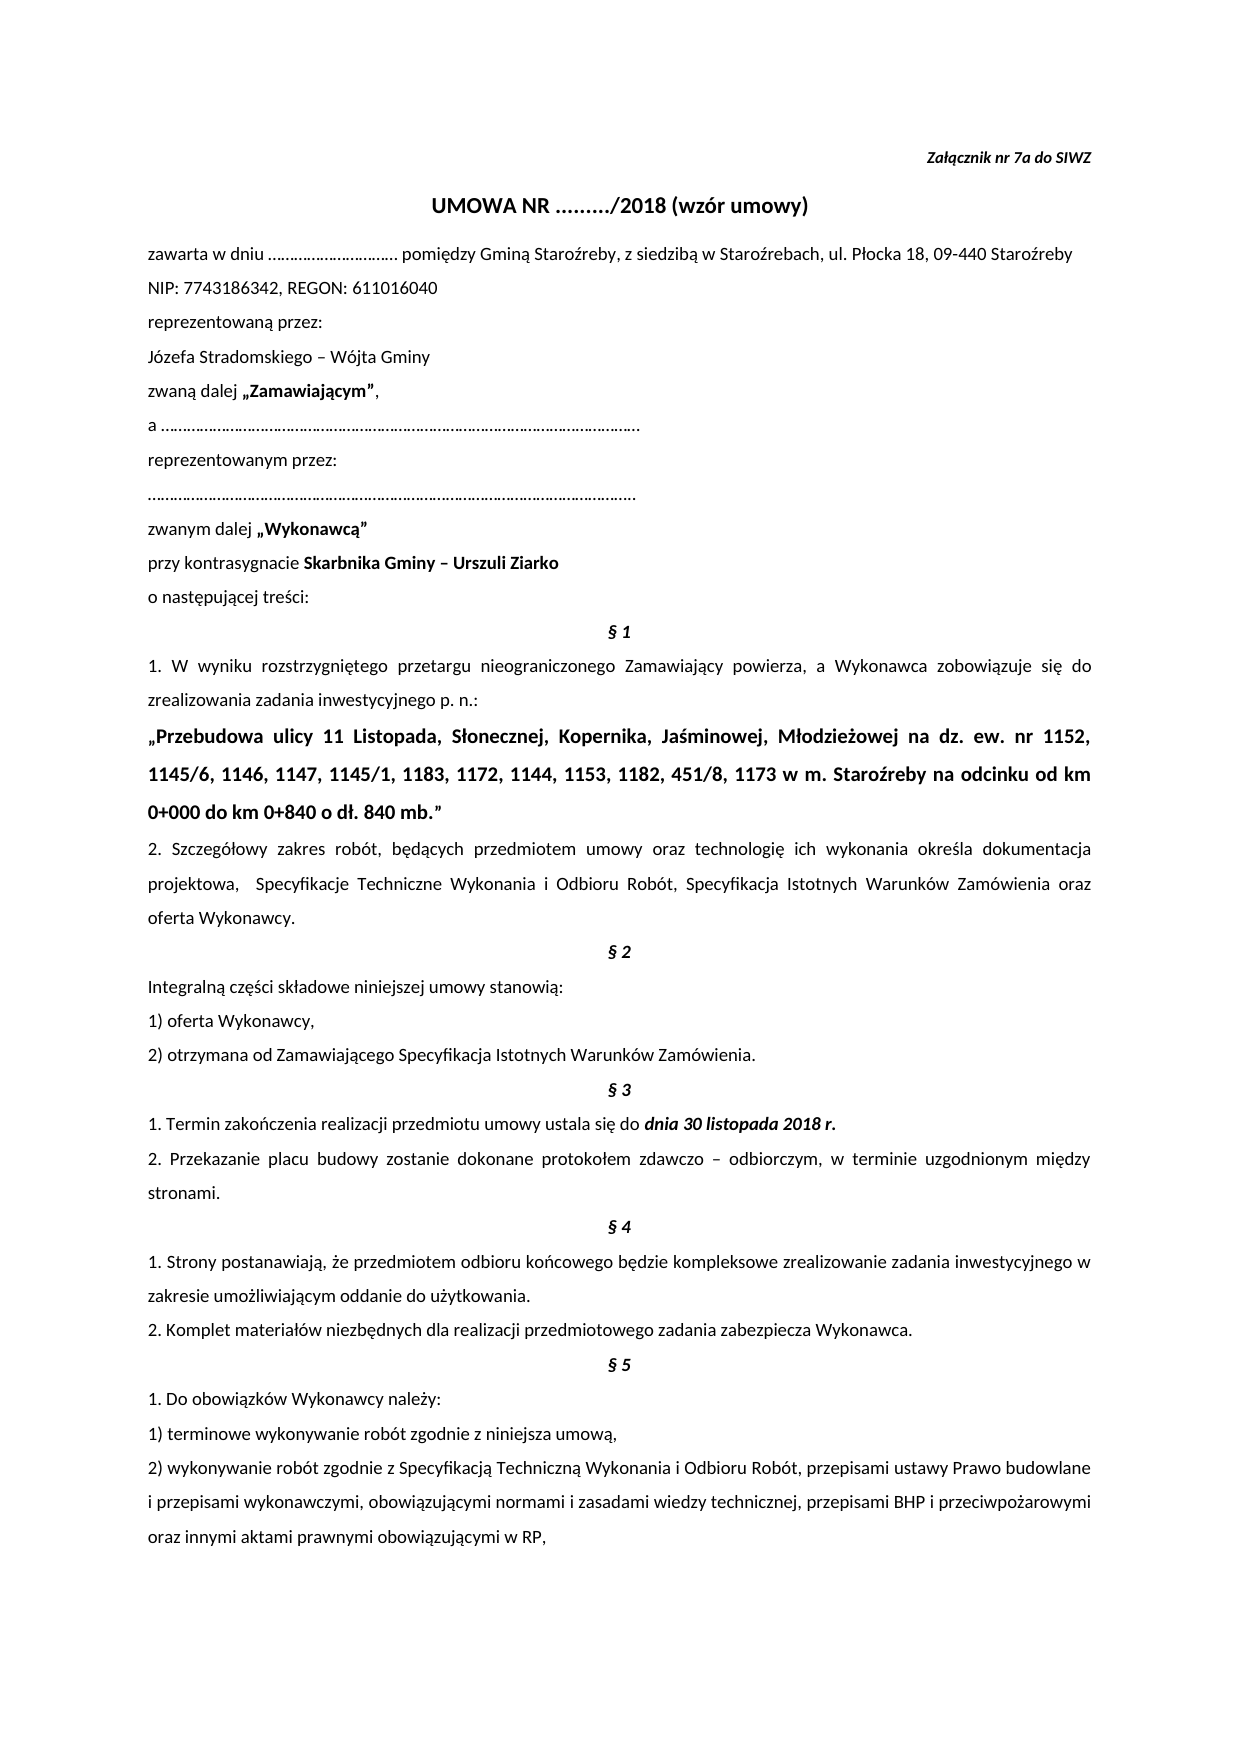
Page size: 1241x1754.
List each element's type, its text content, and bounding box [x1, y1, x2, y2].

text Integralną części składowe niniejszej umowy stanowią: [148, 975, 1093, 998]
text § 3 [148, 1078, 1093, 1101]
text a ………………………………………………………………………………………………… [148, 414, 1093, 437]
text 2. Przekazanie placu budowy zostanie dokonane protokołem zdawczo – odbiorczym, w terminie uzgodnionym między stronami. [148, 1147, 1093, 1204]
text 1. W wyniku rozstrzygniętego przetargu nieograniczonego Zamawiający powierza, a Wykonawca zobowiązuje się do zrealizowania zadania inwestycyjnego p. n.: [148, 654, 1093, 712]
text zwanym dalej „Wykonawcą” [148, 517, 1093, 540]
text 2) wykonywanie robót zgodnie z Specyfikacją Techniczną Wykonania i Odbioru Robót, przepisami ustawy Prawo budowlane i przepisami wykonawczymi, obowiązującymi normami i zasadami wiedzy technicznej, przepisami BHP i przeciwpożarowymi oraz innymi aktami prawnymi obowiązującymi w RP, [148, 1456, 1093, 1548]
text § 5 [148, 1353, 1093, 1376]
text 1. Do obowiązków Wykonawcy należy: [148, 1387, 1093, 1410]
text 2) otrzymana od Zamawiającego Specyfikacja Istotnych Warunków Zamówienia. [148, 1044, 1093, 1067]
text Józefa Stradomskiego – Wójta Gminy [148, 345, 1093, 368]
text 2. Komplet materiałów niezbędnych dla realizacji przedmiotowego zadania zabezpiecza Wykonawca. [148, 1319, 1093, 1342]
text 1) oferta Wykonawcy, [148, 1009, 1093, 1032]
text „Przebudowa ulicy 11 Listopada, Słonecznej, Kopernika, Jaśminowej, Młodzieżowej na dz. ew. nr 1152, 1145/6, 1146, 1147, 1145/1, 1183, 1172, 1144, 1153, 1182, 451/8, 1173 w m. Staroźreby na odcinku od km 0+000 do km 0+840 o dł. 840 mb.” [148, 723, 1093, 825]
text § 2 [148, 941, 1093, 963]
text § 4 [148, 1216, 1093, 1238]
text § 1 [148, 620, 1093, 643]
text 1) terminowe wykonywanie robót zgodnie z niniejsza umową, [148, 1422, 1093, 1445]
text zwaną dalej „Zamawiającym”, [148, 379, 1093, 402]
text o następującej treści: [148, 586, 1093, 608]
text przy kontrasygnacie Skarbnika Gminy – Urszuli Ziarko [148, 551, 1093, 574]
text UMOWA NR ........./2018 (wzór umowy) [148, 191, 1093, 219]
text 1. Strony postanawiają, że przedmiotem odbioru końcowego będzie kompleksowe zrealizowanie zadania inwestycyjnego w zakresie umożliwiającym oddanie do użytkowania. [148, 1250, 1093, 1307]
text Załącznik nr 7a do SIWZ [148, 148, 1093, 168]
text ………………………………………………………………………………………………….. [148, 482, 1093, 505]
text NIP: 7743186342, REGON: 611016040 [148, 276, 1093, 299]
text reprezentowanym przez: [148, 448, 1093, 471]
text 1. Termin zakończenia realizacji przedmiotu umowy ustala się do dnia 30 listopada 2018 r. [148, 1112, 1093, 1135]
text 2. Szczegółowy zakres robót, będących przedmiotem umowy oraz technologię ich wykonania określa dokumentacja projektowa, Specyfikacje Techniczne Wykonania i Odbioru Robót, Specyfikacja Istotnych Warunków Zamówienia oraz oferta Wykonawcy. [148, 837, 1093, 929]
text reprezentowaną przez: [148, 311, 1093, 333]
text zawarta w dniu ………………………… pomiędzy Gminą Staroźreby, z siedzibą w Staroźrebach, ul. Płocka 18, 09-440 Staroźreby [148, 242, 1093, 265]
